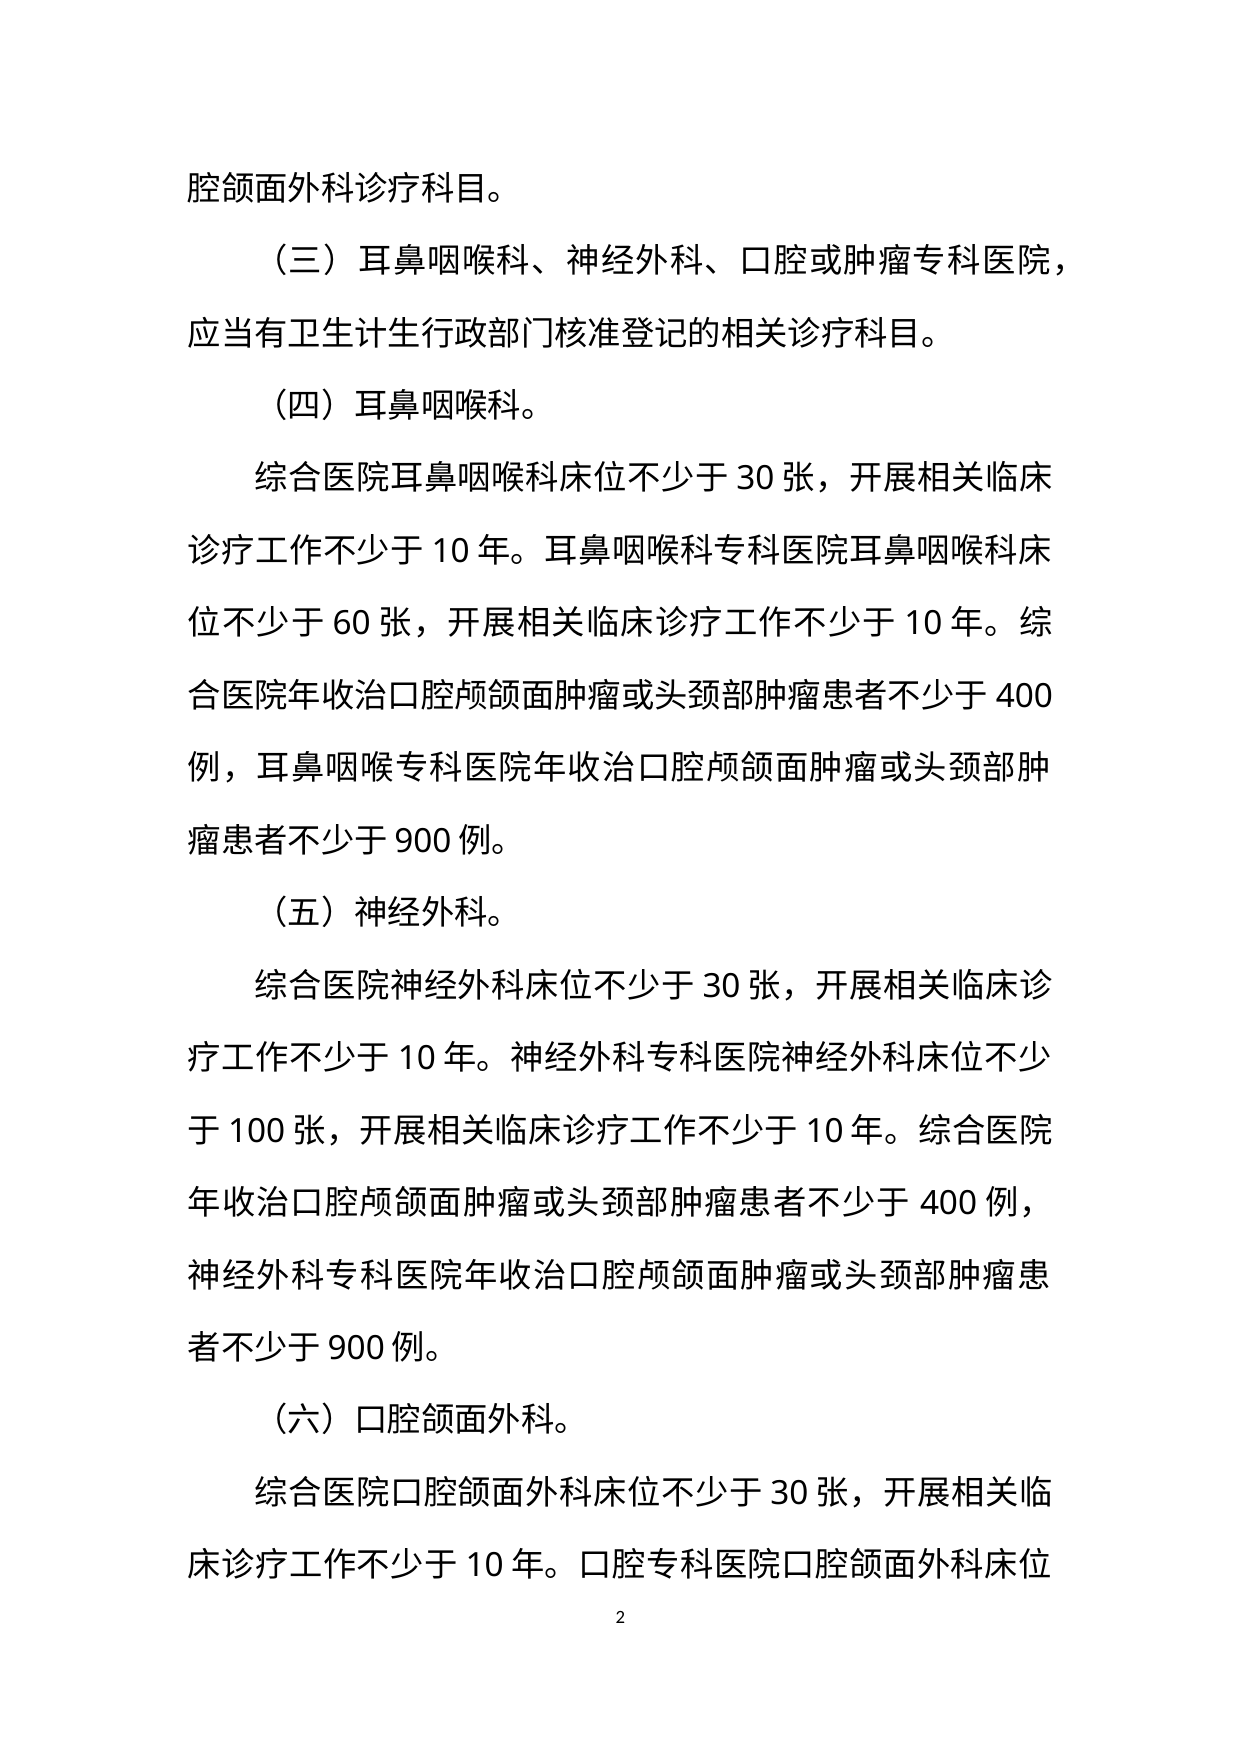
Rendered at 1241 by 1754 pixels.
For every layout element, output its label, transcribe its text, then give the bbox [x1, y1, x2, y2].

text （四）耳鼻咽喉科。 [187, 379, 1053, 427]
text 综合医院耳鼻咽喉科床位不少于30张，开展相关临床诊疗工作不少于10年。耳鼻咽喉科专科医院耳鼻咽喉科床位不少于60张，开展相关临床诊疗工作不少于10年。综合医院年收治口腔颅颌面肿瘤或头颈部肿瘤患者不少于400例，耳鼻咽喉专科医院年收治口腔颅颌面肿瘤或头颈部肿瘤患者不少于900例。 [187, 451, 1053, 862]
text （六）口腔颌面外科。 [187, 1393, 1053, 1441]
text 综合医院神经外科床位不少于30张，开展相关临床诊疗工作不少于10年。神经外科专科医院神经外科床位不少于100张，开展相关临床诊疗工作不少于10年。综合医院年收治口腔颅颌面肿瘤或头颈部肿瘤患者不少于400例，神经外科专科医院年收治口腔颅颌面肿瘤或头颈部肿瘤患者不少于900例。 [187, 958, 1053, 1369]
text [187, 1466, 1053, 1586]
text （五）神经外科。 [187, 886, 1053, 934]
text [187, 162, 1053, 210]
text （三）耳鼻咽喉科、神经外科、口腔或肿瘤专科医院，应当有卫生计生行政部门核准登记的相关诊疗科目。 [187, 234, 1053, 355]
